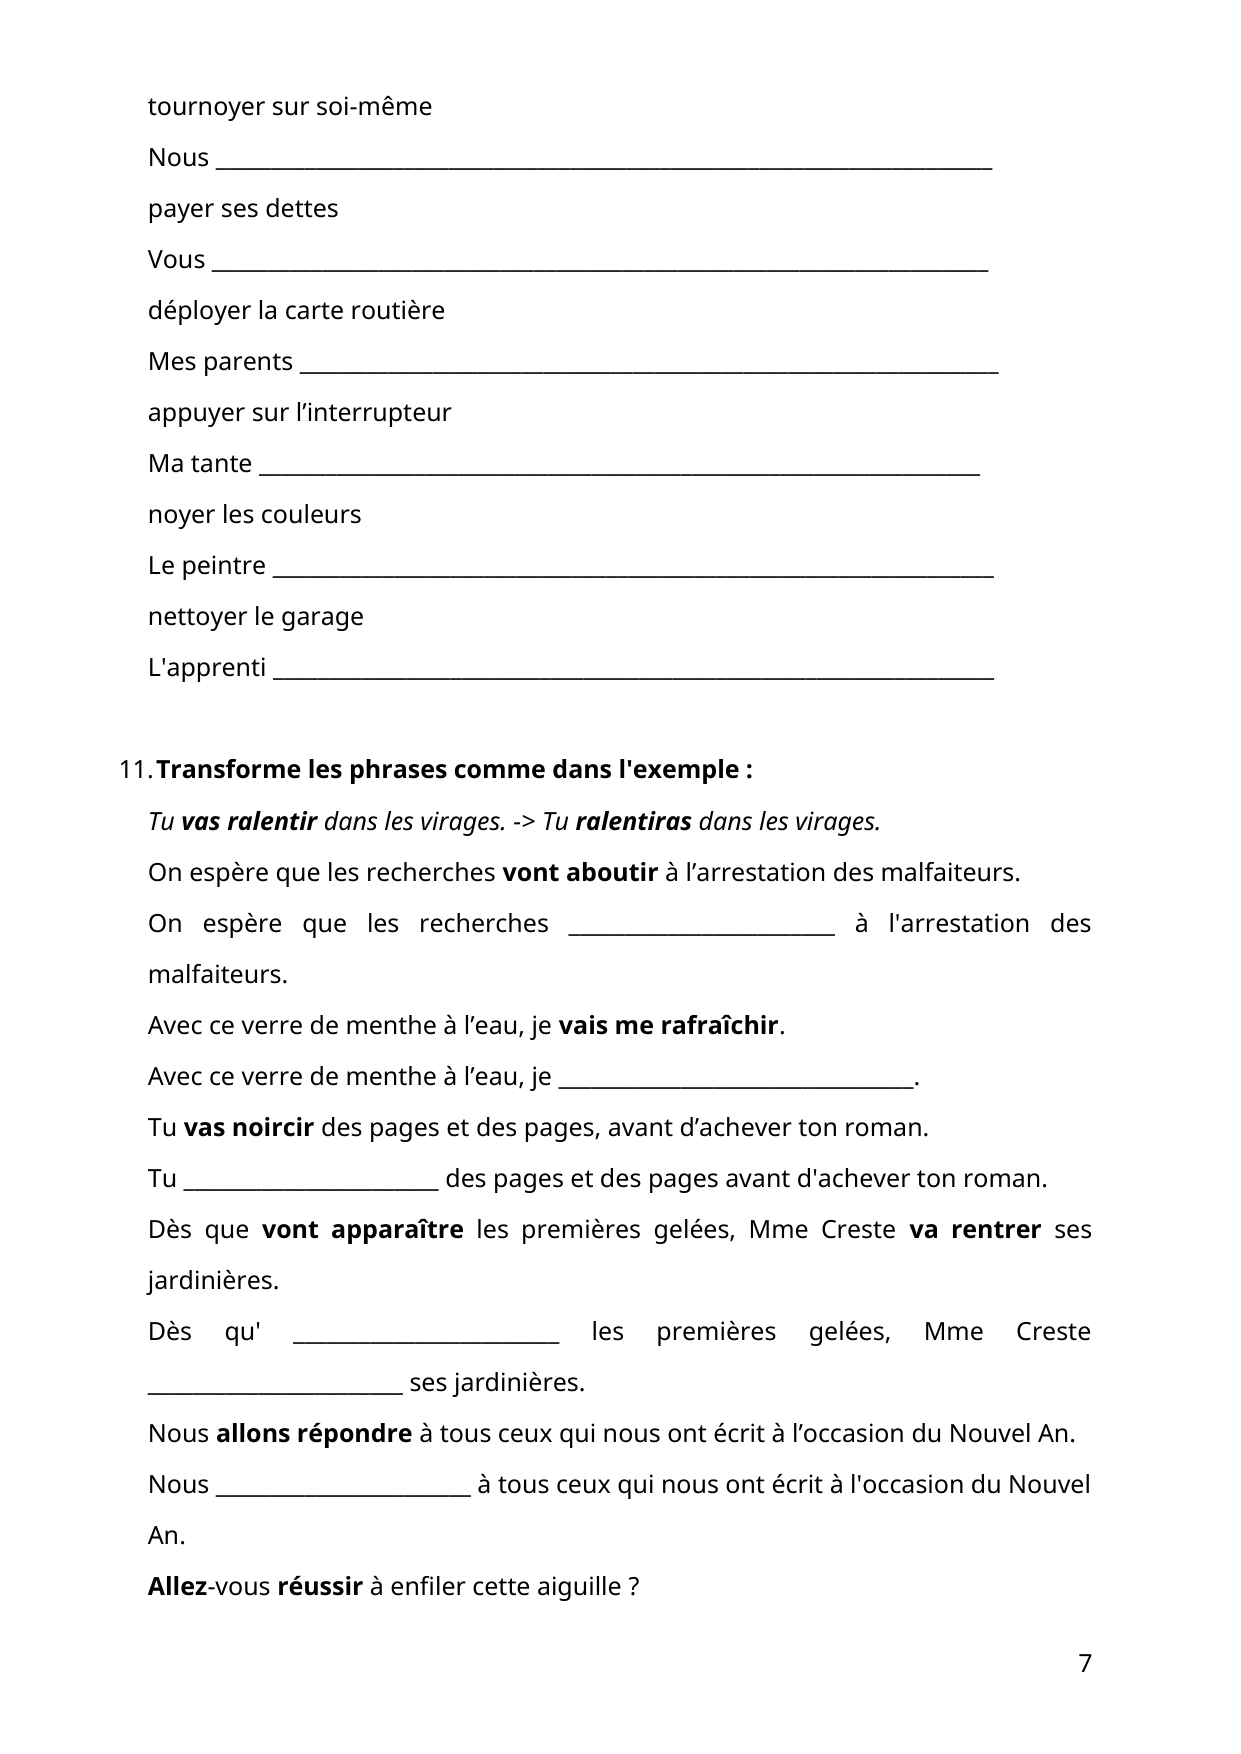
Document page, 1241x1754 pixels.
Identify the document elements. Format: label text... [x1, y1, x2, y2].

list Vous ______________________________________________________________________ [89, 242, 1092, 276]
text Nous allons répondre à tous ceux qui nous ont écrit à l’occasion du Nouvel An. [148, 1416, 1092, 1450]
list noyer les couleurs [89, 497, 1092, 531]
text Dès que vont apparaître les premières gelées, Mme Creste va rentrer ses jardinières. [148, 1212, 1092, 1297]
text On espère que les recherches ________________________ à l'arrestation des malfaiteurs. [148, 905, 1092, 990]
list tournoyer sur soi-même [89, 89, 1092, 123]
list payer ses dettes [89, 191, 1092, 225]
text Nous _______________________ à tous ceux qui nous ont écrit à l'occasion du Nouvel An. [148, 1467, 1092, 1552]
list nettoyer le garage [89, 599, 1092, 633]
list appuyer sur l’interrupteur [89, 395, 1092, 429]
list Mes parents _______________________________________________________________ [89, 344, 1092, 378]
text Tu _______________________ des pages et des pages avant d'achever ton roman. [148, 1161, 1092, 1194]
text Tu vas noircir des pages et des pages, avant d’achever ton roman. [89, 1109, 1092, 1143]
text Avec ce verre de menthe à l’eau, je ________________________________. [89, 1058, 1092, 1092]
list Nous ______________________________________________________________________ [89, 140, 1092, 174]
text Allez-vous réussir à enfiler cette aiguille ? [89, 1569, 1092, 1603]
list L'apprenti _________________________________________________________________ [89, 650, 1092, 684]
list Le peintre _________________________________________________________________ [89, 548, 1092, 582]
list déployer la carte routière [89, 293, 1092, 327]
list Tu vas ralentir dans les virages. -> Tu ralentiras dans les virages. [89, 803, 1092, 837]
text Dès qu' ________________________ les premières gelées, Mme Creste _______________________ ses jardinières. [148, 1314, 1092, 1399]
list Transforme les phrases comme dans l'exemple : [118, 752, 1092, 786]
list Ma tante _________________________________________________________________ [89, 446, 1092, 480]
text Avec ce verre de menthe à l’eau, je vais me rafraîchir. [89, 1007, 1092, 1041]
text On espère que les recherches vont aboutir à l’arrestation des malfaiteurs. [89, 854, 1092, 888]
